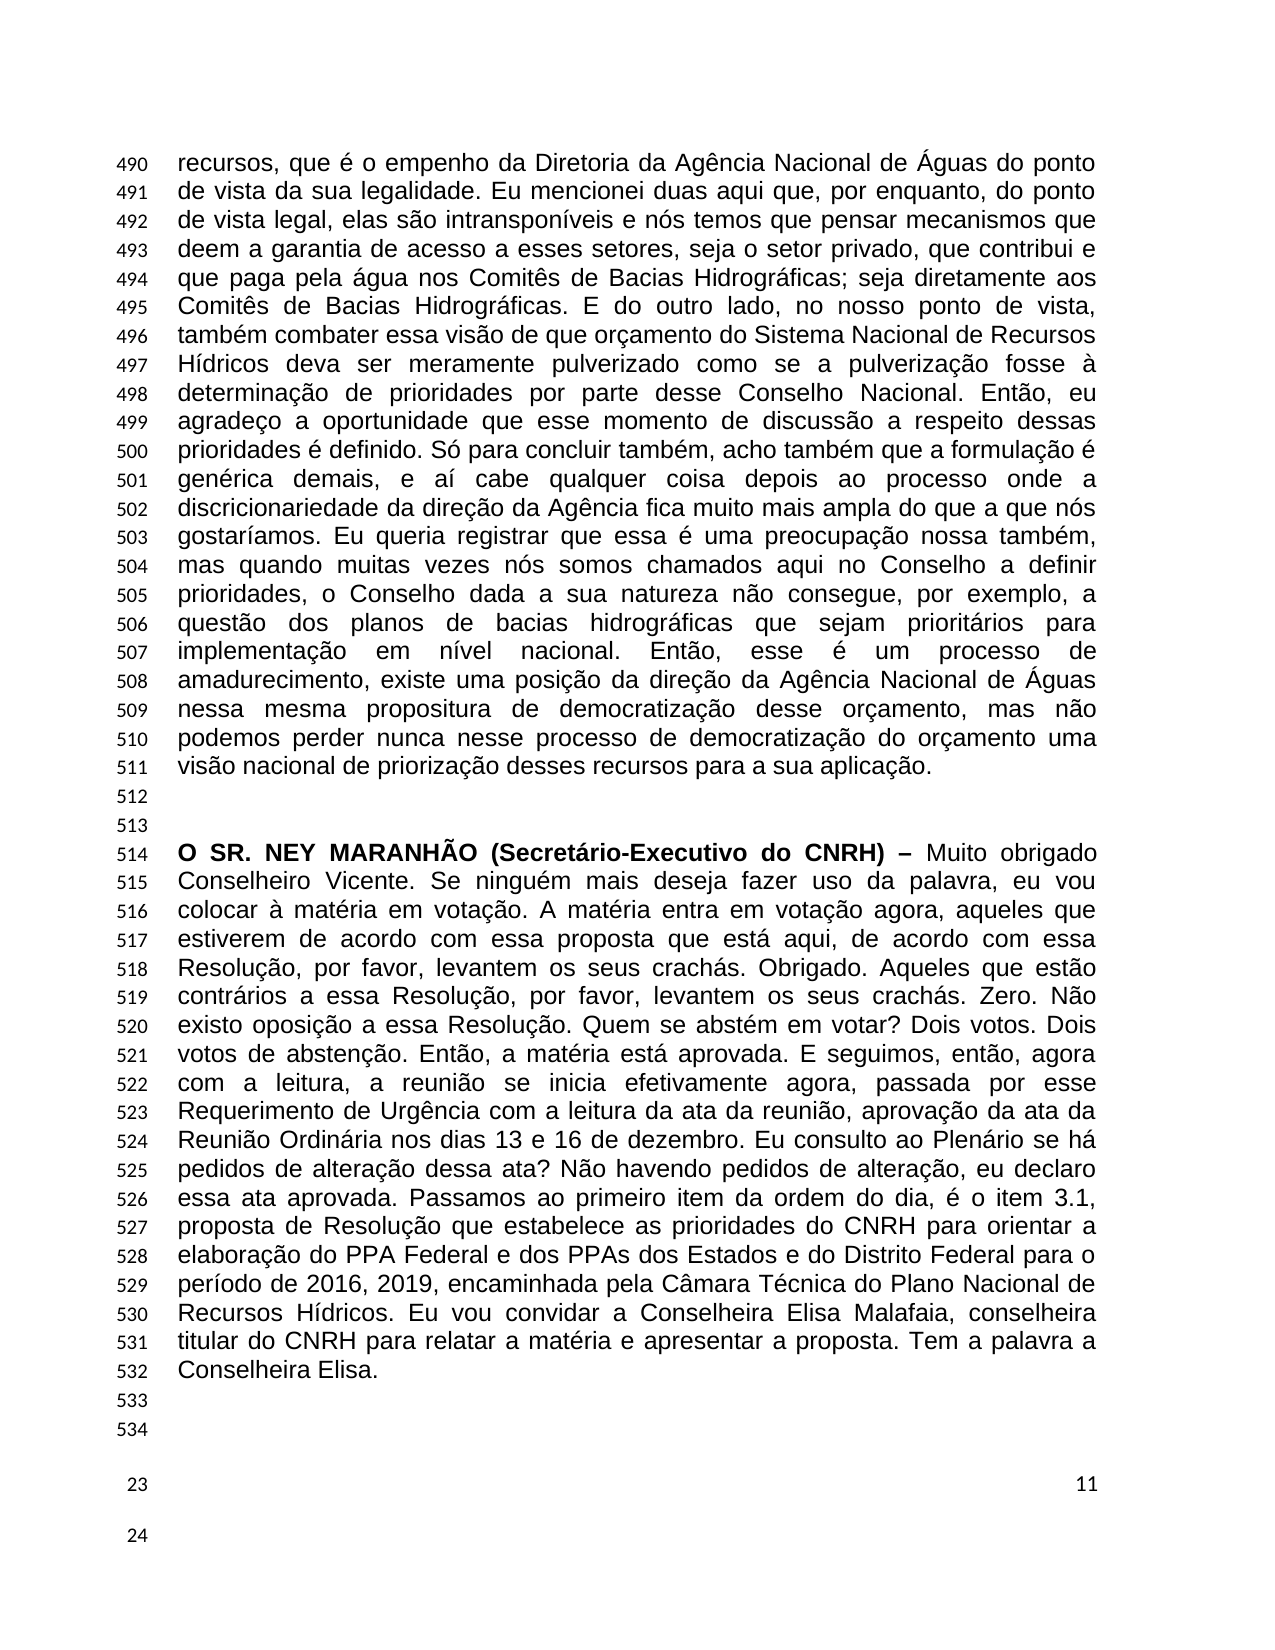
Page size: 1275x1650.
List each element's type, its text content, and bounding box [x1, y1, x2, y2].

text O SR. NEY MARANHÃO (Secretário-Executivo do CNRH) – Muito obrigado Conselheiro Vicente. Se ninguém mais deseja fazer uso da palavra, eu vou colocar à matéria em votação. A matéria entra em votação agora, aqueles que estiverem de acordo com essa proposta que está aqui, de acordo com essa Resolução, por favor, levantem os seus crachás. Obrigado. Aqueles que estão contrários a essa Resolução, por favor, levantem os seus crachás. Zero. Não existo oposição a essa Resolução. Quem se abstém em votar? Dois votos. Dois votos de abstenção. Então, a matéria está aprovada. E seguimos, então, agora com a leitura, a reunião se inicia efetivamente agora, passada por esse Requerimento de Urgência com a leitura da ata da reunião, aprovação da ata da Reunião Ordinária nos dias 13 e 16 de dezembro. Eu consulto ao Plenário se há pedidos de alteração dessa ata? Não havendo pedidos de alteração, eu declaro essa ata aprovada. Passamos ao primeiro item da ordem do dia, é o item 3.1, proposta de Resolução que estabelece as prioridades do CNRH para orientar a elaboração do PPA Federal e dos PPAs dos Estados e do Distrito Federal para o período de 2016, 2019, encaminhada pela Câmara Técnica do Plano Nacional de Recursos Hídricos. Eu vou convidar a Conselheira Elisa Malafaia, conselheira titular do CNRH para relatar a matéria e apresentar a proposta. Tem a palavra a Conselheira Elisa. [177, 838, 1098, 1384]
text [177, 148, 1098, 780]
